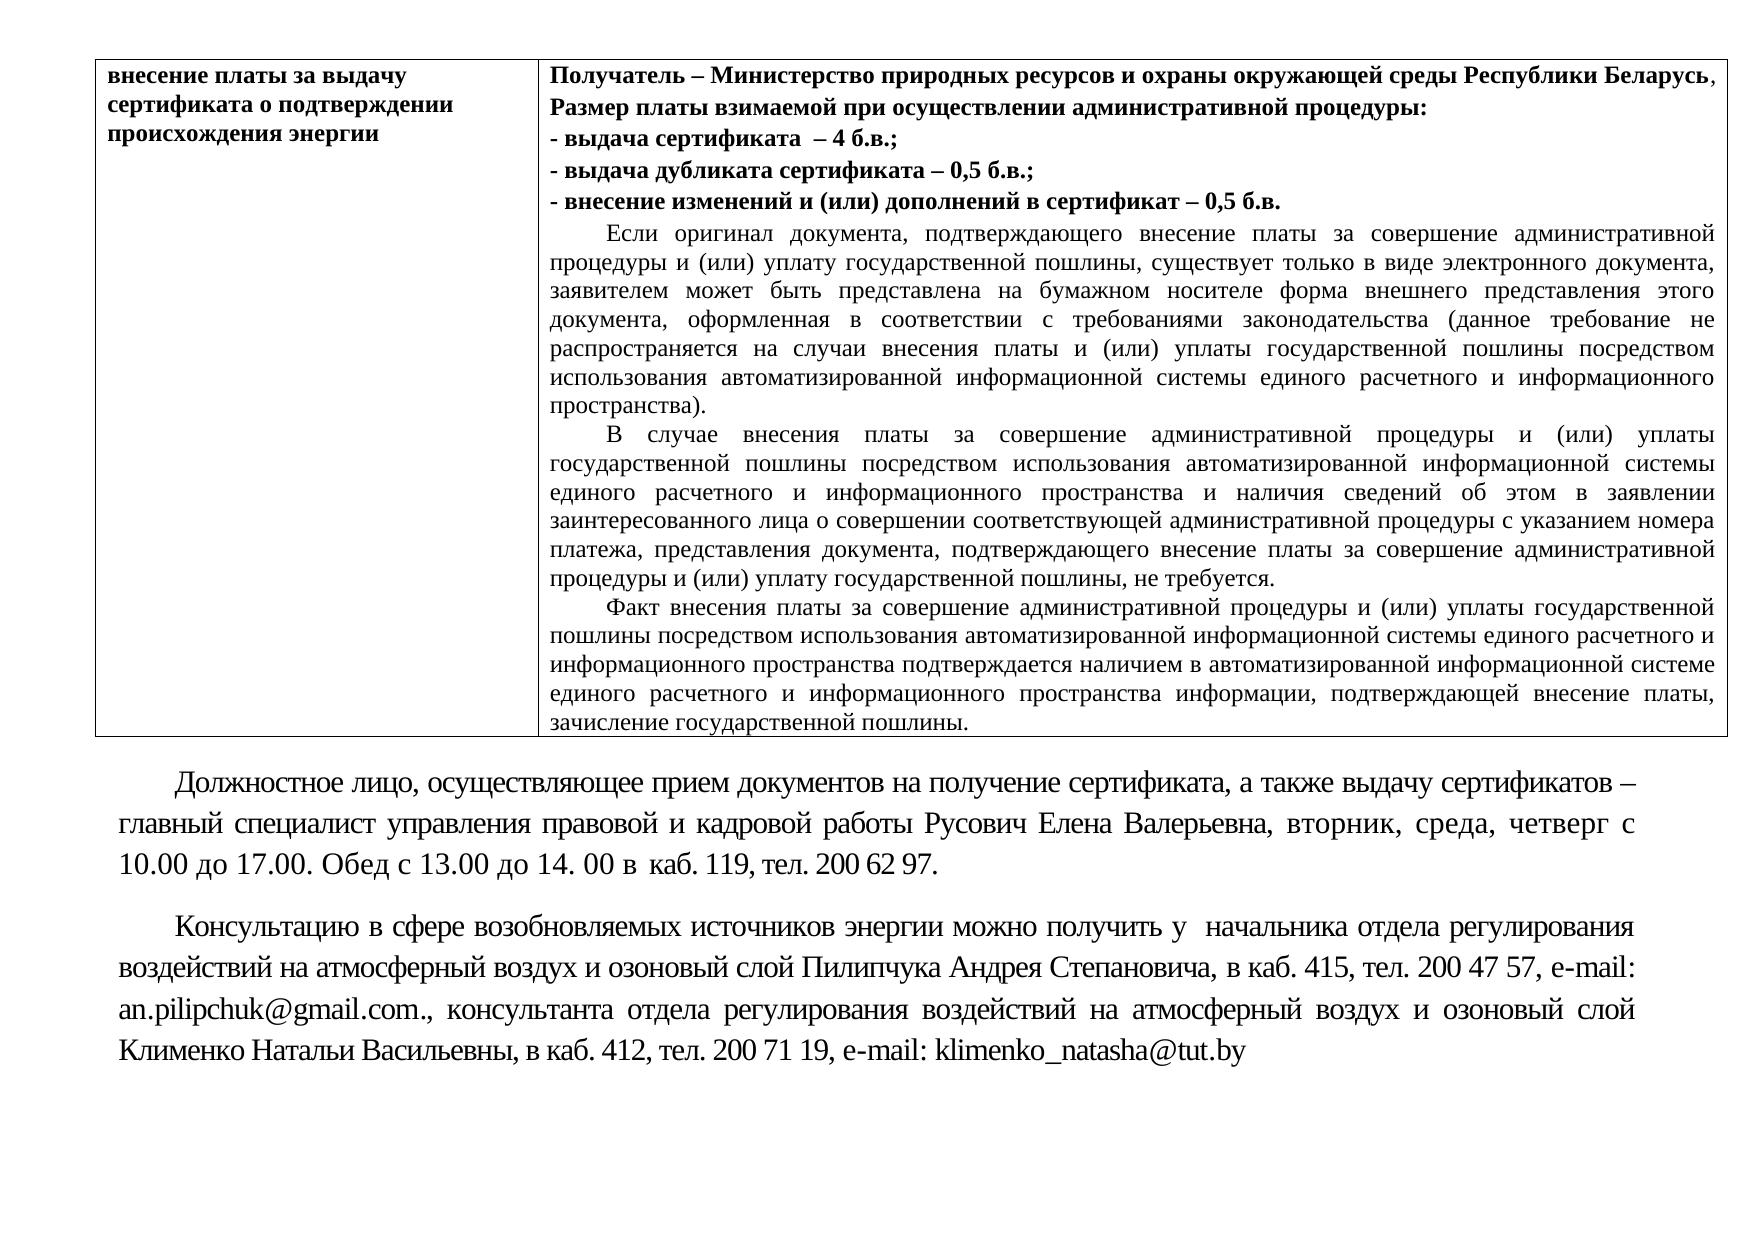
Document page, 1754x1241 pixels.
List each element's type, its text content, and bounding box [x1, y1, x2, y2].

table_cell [96, 60, 538, 736]
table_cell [539, 60, 1727, 736]
text Консультацию в сфере возобновляемых источников энергии можно получить у начальника отдела регулирования воздействий на атмосферный воздух и озоновый слой Пилипчука Андрея Степановича, в каб. 415, тел. 200 47 57, e-mail: an.pilipchuk@gmail.com., консультанта отдела регулирования воздействий на атмосферный воздух и озоновый слой Клименко Натальи Васильевны, в каб. 412, тел. 200 71 19, e-mail: klimenko_natasha@tut.by [118, 907, 1636, 1067]
text Должностное лицо, осуществляющее прием документов на получение сертификата, а также выдачу сертификатов – главный специалист управления правовой и кадровой работы Русович Елена Валерьевна, вторник, среда, четверг с 10.00 до 17.00. Обед с 13.00 до 14. 00 в каб. 119, тел. 200 62 97. [118, 763, 1636, 881]
